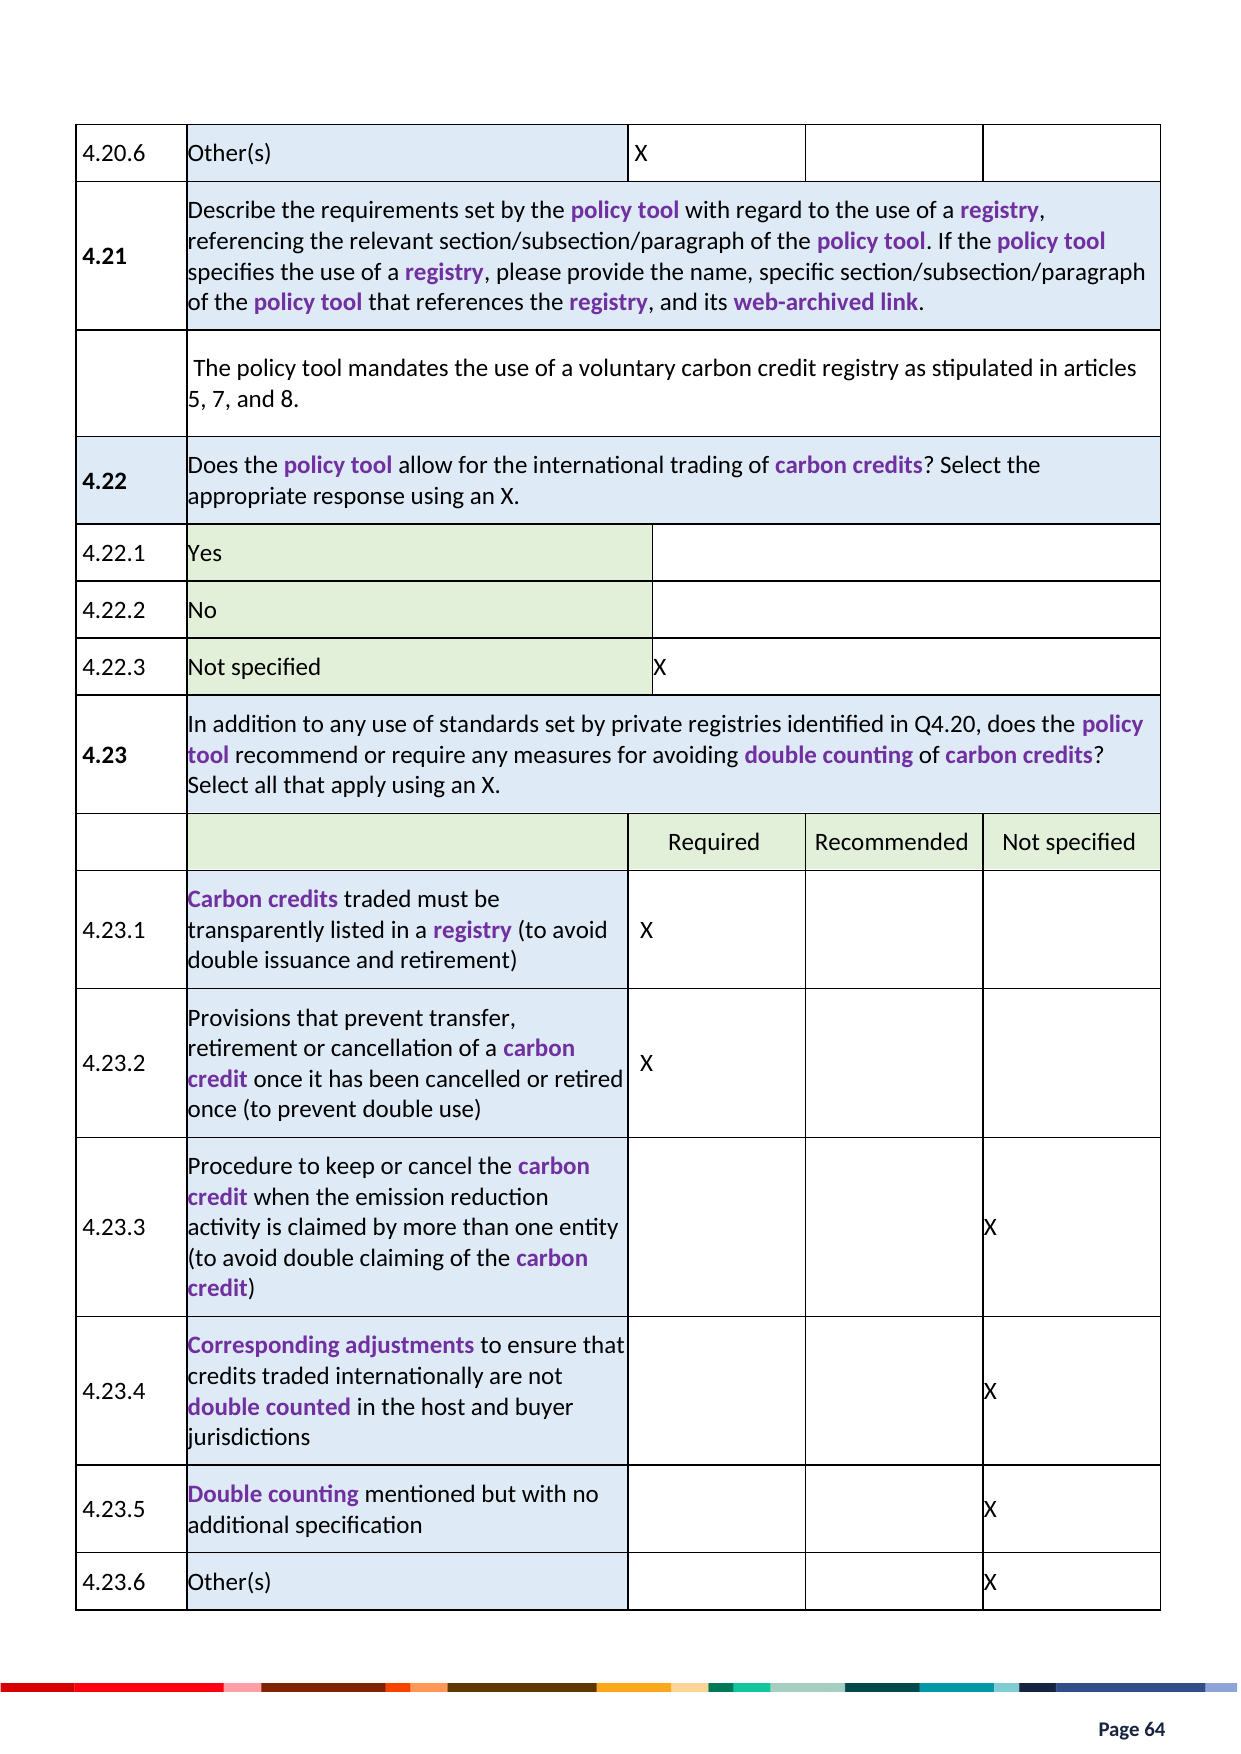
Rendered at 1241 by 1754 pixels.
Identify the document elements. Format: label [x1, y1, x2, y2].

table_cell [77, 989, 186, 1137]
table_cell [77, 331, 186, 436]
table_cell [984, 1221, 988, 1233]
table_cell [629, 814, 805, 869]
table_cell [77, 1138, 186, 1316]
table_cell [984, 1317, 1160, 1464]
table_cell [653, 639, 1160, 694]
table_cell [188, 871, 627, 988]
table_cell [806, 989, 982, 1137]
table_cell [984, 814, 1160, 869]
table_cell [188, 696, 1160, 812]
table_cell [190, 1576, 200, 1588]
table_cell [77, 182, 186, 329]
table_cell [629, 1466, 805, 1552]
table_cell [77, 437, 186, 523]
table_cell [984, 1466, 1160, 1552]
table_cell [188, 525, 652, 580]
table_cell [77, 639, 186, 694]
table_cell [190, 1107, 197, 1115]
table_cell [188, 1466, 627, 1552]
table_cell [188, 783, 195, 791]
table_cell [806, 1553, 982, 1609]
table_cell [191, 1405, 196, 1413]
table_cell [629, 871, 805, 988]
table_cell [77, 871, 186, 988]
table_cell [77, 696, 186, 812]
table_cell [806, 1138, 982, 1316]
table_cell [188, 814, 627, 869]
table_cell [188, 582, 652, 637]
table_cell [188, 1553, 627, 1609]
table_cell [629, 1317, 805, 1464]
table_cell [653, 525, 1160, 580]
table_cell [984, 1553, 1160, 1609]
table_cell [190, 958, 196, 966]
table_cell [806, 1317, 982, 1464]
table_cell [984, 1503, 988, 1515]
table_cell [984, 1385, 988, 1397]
picture [0, 1683, 1236, 1692]
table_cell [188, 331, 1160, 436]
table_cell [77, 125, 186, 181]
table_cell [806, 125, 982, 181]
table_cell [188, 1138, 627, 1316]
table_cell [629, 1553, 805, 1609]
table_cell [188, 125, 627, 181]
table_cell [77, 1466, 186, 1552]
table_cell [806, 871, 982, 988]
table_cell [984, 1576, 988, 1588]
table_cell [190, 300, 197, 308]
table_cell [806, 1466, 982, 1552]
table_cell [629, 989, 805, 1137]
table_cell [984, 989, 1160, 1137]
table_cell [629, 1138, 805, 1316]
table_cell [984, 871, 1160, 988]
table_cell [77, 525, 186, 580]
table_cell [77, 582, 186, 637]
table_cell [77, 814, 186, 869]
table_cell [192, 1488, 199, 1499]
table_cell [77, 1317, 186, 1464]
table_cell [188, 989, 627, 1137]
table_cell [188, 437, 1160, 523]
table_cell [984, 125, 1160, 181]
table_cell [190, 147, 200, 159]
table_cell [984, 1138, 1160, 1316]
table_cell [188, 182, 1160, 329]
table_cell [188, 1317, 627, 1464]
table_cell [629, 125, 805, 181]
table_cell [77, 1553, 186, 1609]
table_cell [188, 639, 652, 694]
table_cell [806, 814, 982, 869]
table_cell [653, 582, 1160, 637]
